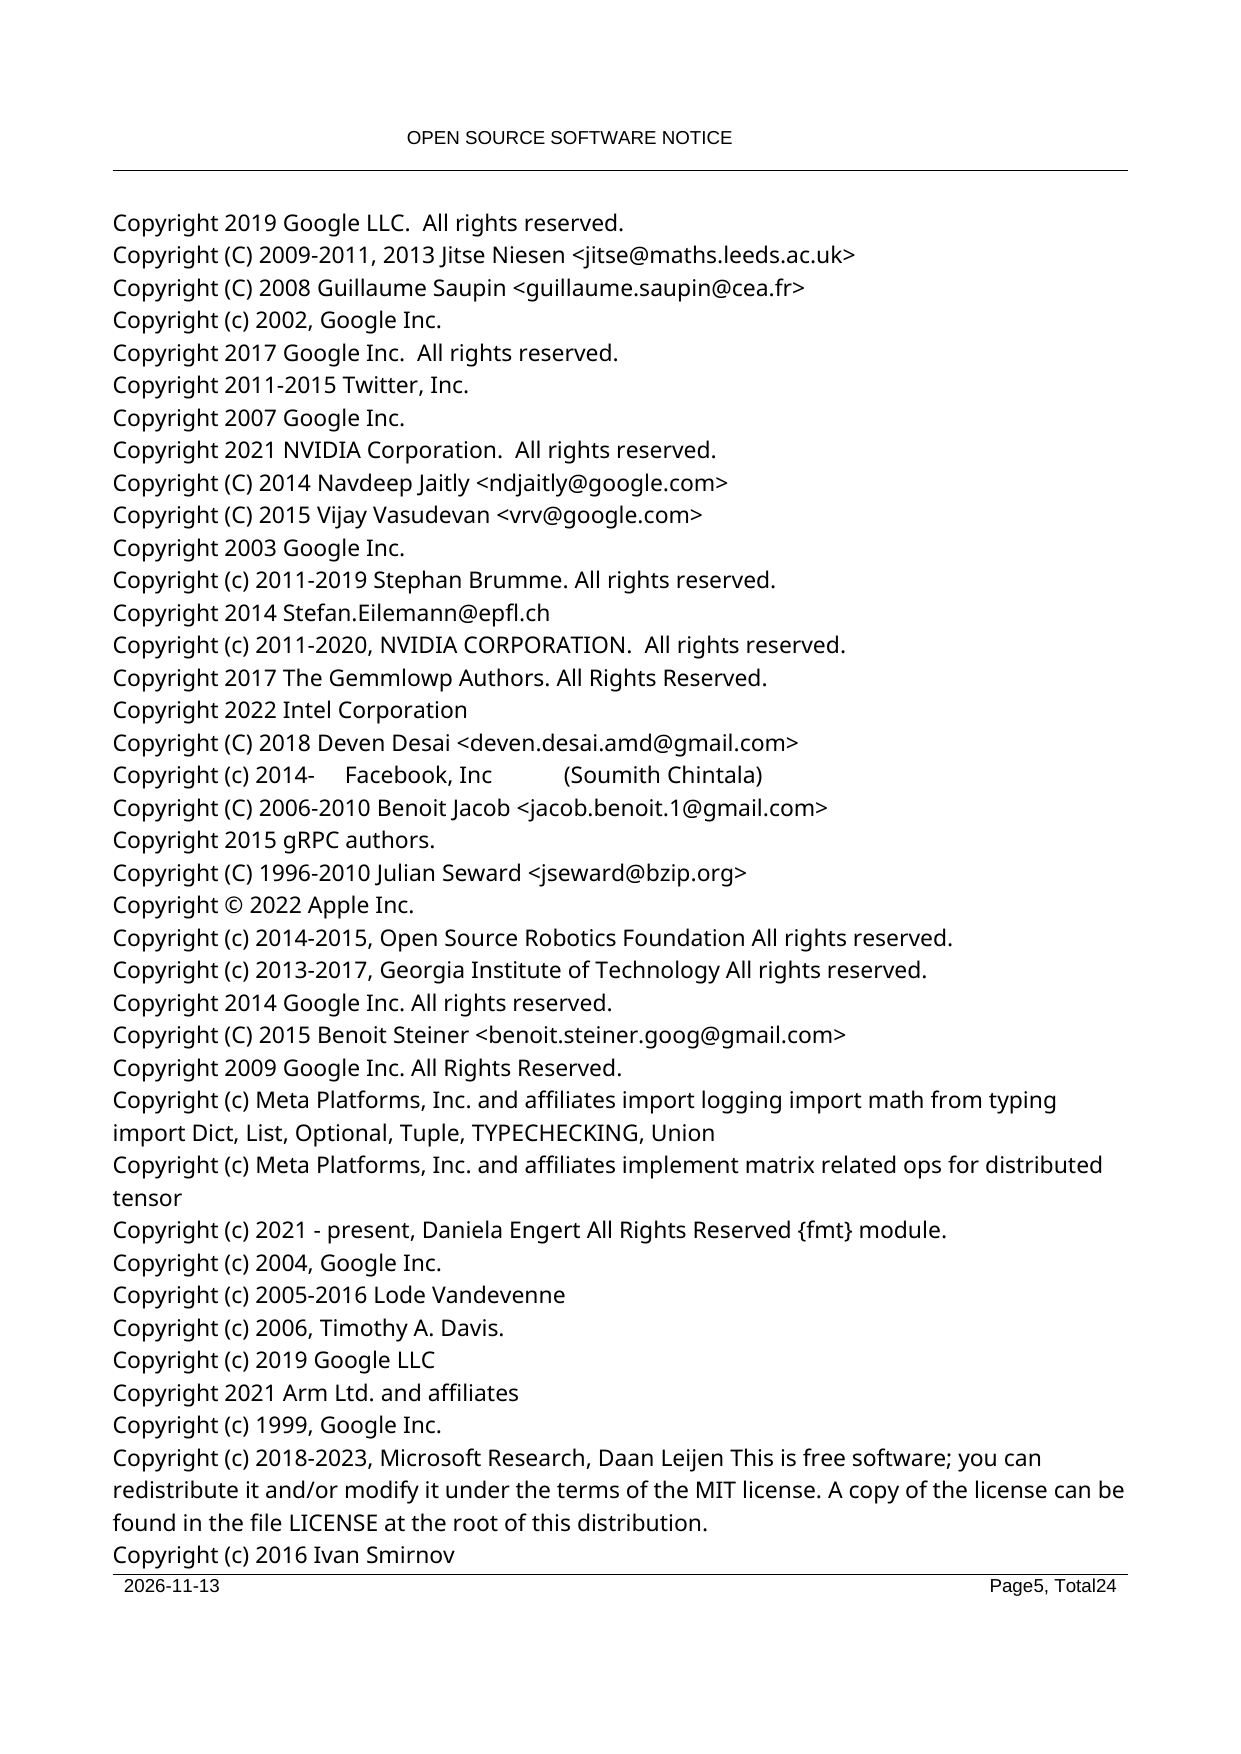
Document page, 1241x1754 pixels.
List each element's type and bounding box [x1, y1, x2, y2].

text [112, 206, 1128, 1571]
